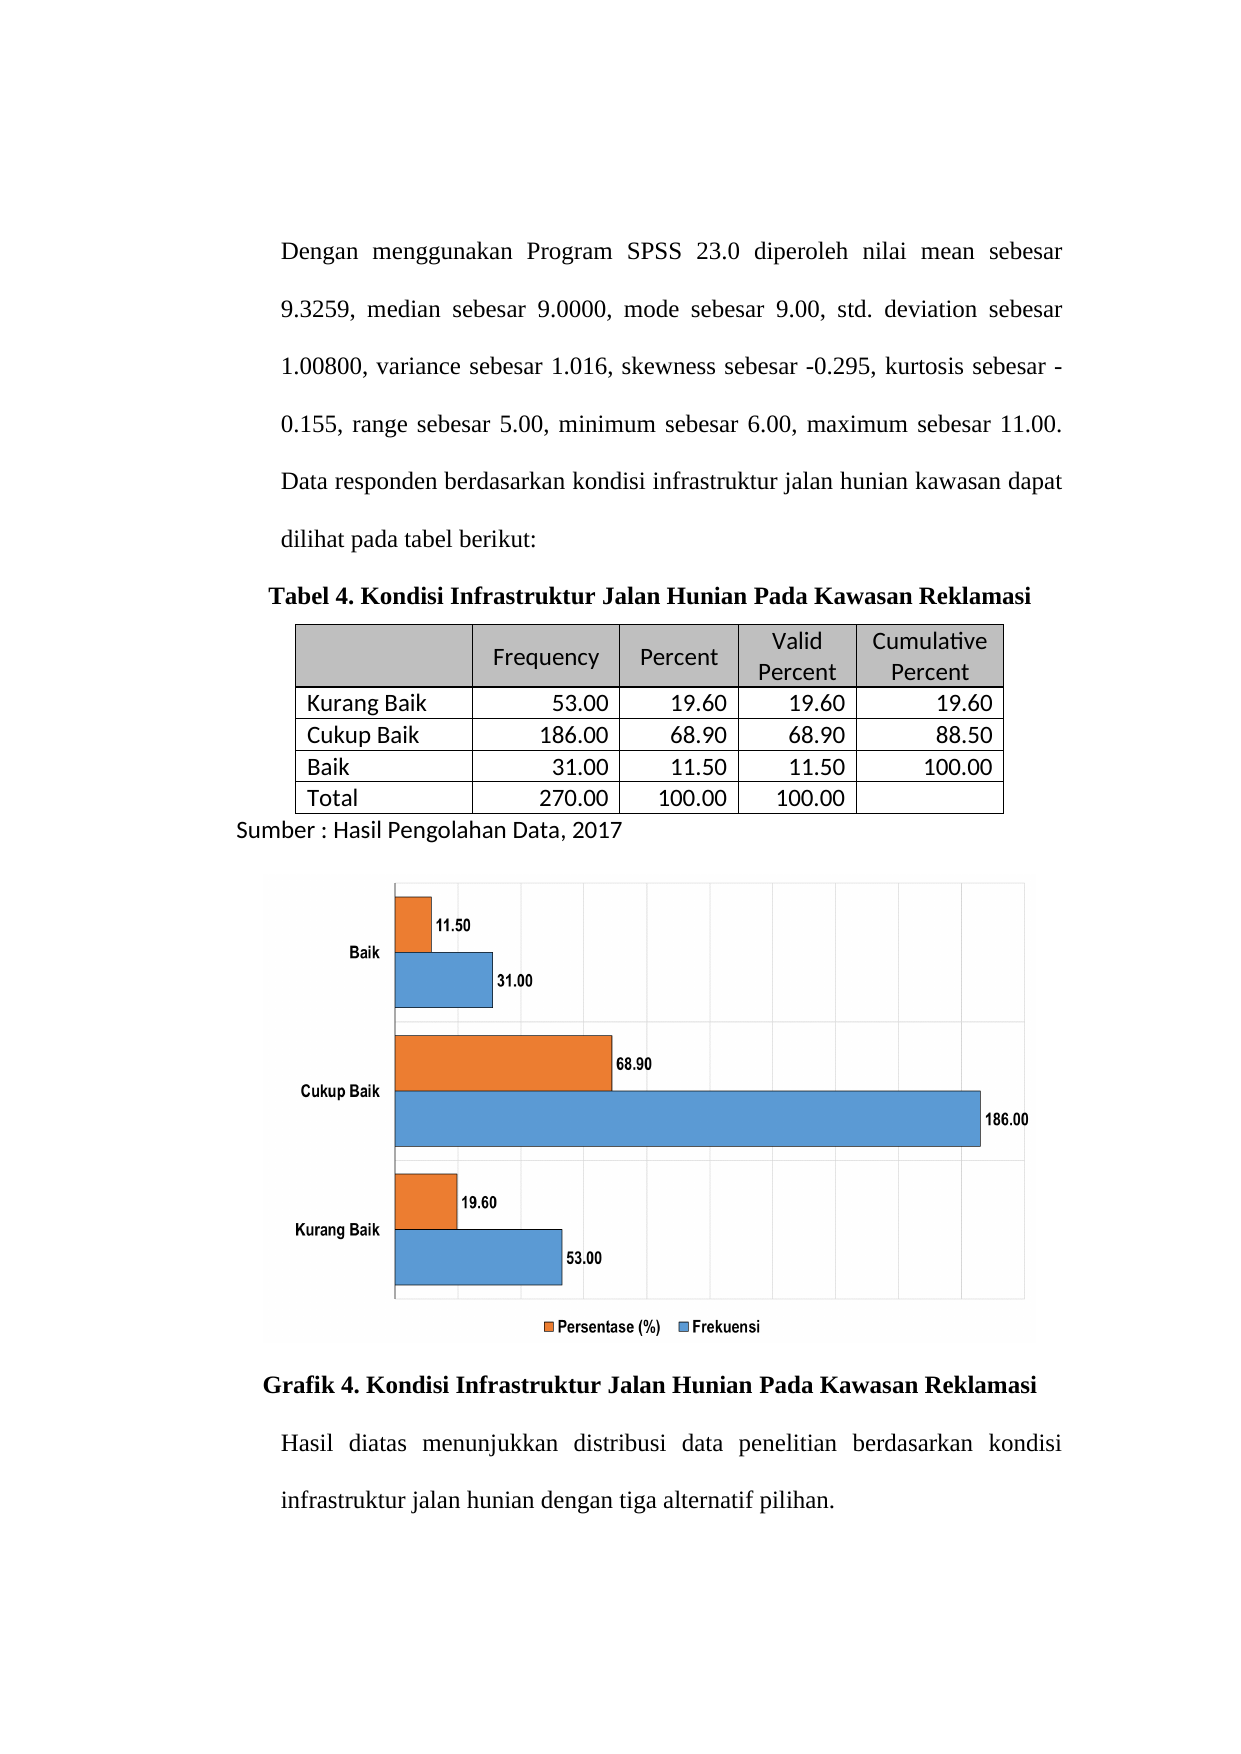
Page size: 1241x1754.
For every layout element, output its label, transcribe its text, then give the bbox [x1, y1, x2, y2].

text Grafik 4. Kondisi Infrastruktur Jalan Hunian Pada Kawasan Reklamasi [236, 1371, 1063, 1399]
table_cell 100.00 [620, 782, 738, 813]
table_cell 11.50 [620, 751, 738, 781]
text Hasil diatas menunjukkan distribusi data penelitian berdasarkan kondisi infrastruktur jalan hunian dengan tiga alternatif pilihan. [281, 1428, 1063, 1514]
text Dengan menggunakan Program SPSS 23.0 diperoleh nilai mean sebesar 9.3259, median sebesar 9.0000, mode sebesar 9.00, std. deviation sebesar 1.00800, variance sebesar 1.016, skewness sebesar -0.295, kurtosis sebesar -0.155, range sebesar 5.00, minimum sebesar 6.00, maximum sebesar 11.00. Data responden berdasarkan kondisi infrastruktur jalan hunian kawasan dapat dilihat pada tabel berikut: [281, 236, 1063, 552]
table_header Frequency [473, 625, 619, 686]
table_cell 19.60 [620, 688, 738, 718]
table_cell [857, 782, 1003, 813]
table_cell Kurang Baik [296, 688, 472, 718]
table_cell Total [296, 782, 472, 813]
table_cell Baik [296, 751, 472, 781]
table_cell 31.00 [473, 751, 619, 781]
table_cell 186.00 [473, 719, 619, 749]
table_cell 19.60 [857, 688, 1003, 718]
table_cell 100.00 [857, 751, 1003, 781]
table_header [296, 625, 472, 686]
table_cell 53.00 [473, 688, 619, 718]
table_header Valid Percent [739, 625, 856, 686]
text Tabel 4. Kondisi Infrastruktur Jalan Hunian Pada Kawasan Reklamasi [236, 581, 1063, 610]
table_cell 19.60 [739, 688, 856, 718]
table_cell 88.50 [857, 719, 1003, 749]
picture [262, 874, 1037, 1343]
table_cell 68.90 [739, 719, 856, 749]
table_cell 270.00 [473, 782, 619, 813]
table_cell 68.90 [620, 719, 738, 749]
table_header Percent [620, 625, 738, 686]
table_header Cumulative Percent [857, 625, 1003, 686]
table_cell 100.00 [739, 782, 856, 813]
table_cell Cukup Baik [296, 719, 472, 749]
table_cell 11.50 [739, 751, 856, 781]
text Sumber : Hasil Pengolahan Data, 2017 [236, 814, 1063, 844]
